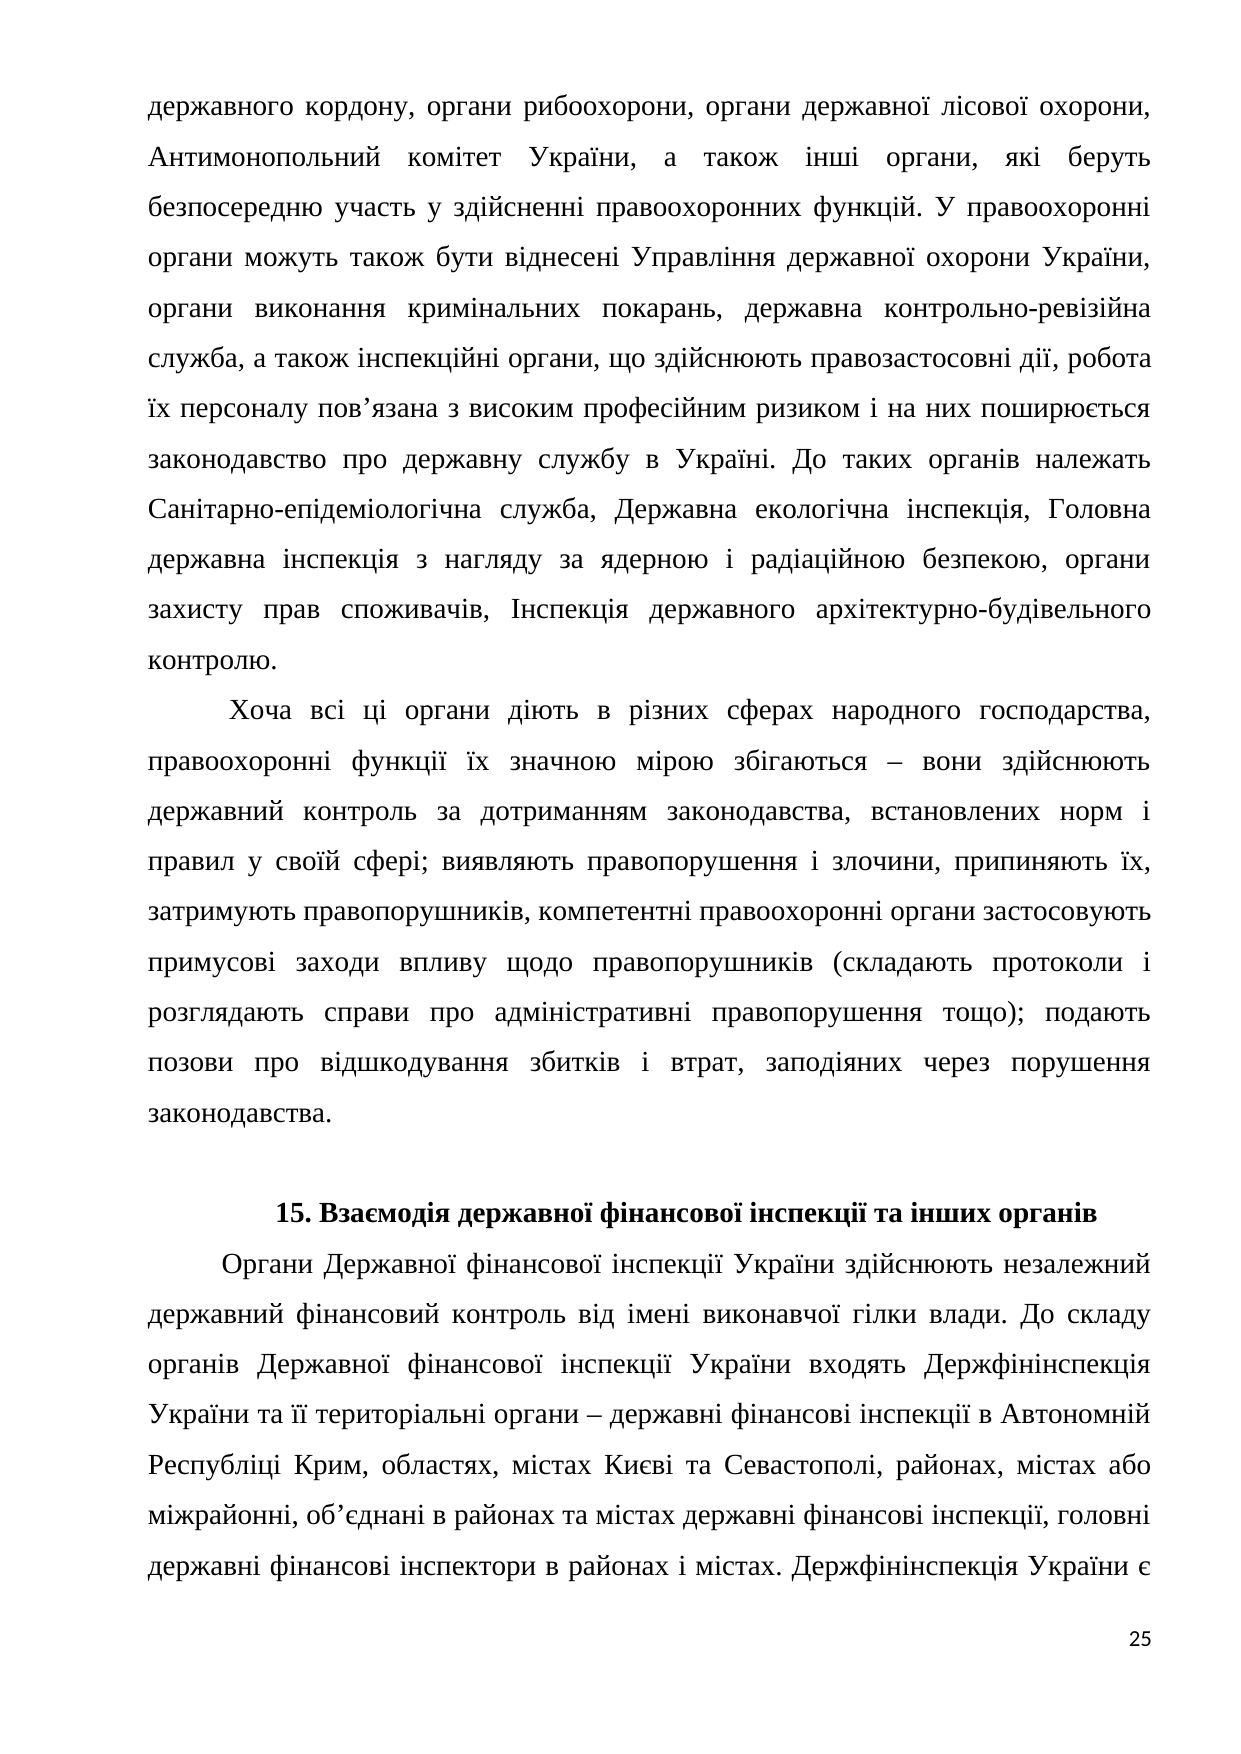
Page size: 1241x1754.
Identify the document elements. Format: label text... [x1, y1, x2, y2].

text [148, 1246, 1152, 1581]
text 15. Взаємодія державної фінансової інспекції та інших органів [148, 1195, 1152, 1229]
text Хоча всі ці органи діють в різних сферах народного господарства, правоохоронні функції їх значною мірою збігаються – вони здійснюють державний контроль за дотриманням законодавства, встановлених норм і правил у своїй сфері; виявляють правопорушення і злочини, припиняють їх, затримують правопорушників, компетентні правоохоронні органи застосовують примусові заходи впливу щодо правопорушників (складають протоколи і розглядають справи про адміністративні правопорушення тощо); подають позови про відшкодування збитків і втрат, заподіяних через порушення законодавства. [148, 692, 1152, 1128]
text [148, 88, 1152, 676]
